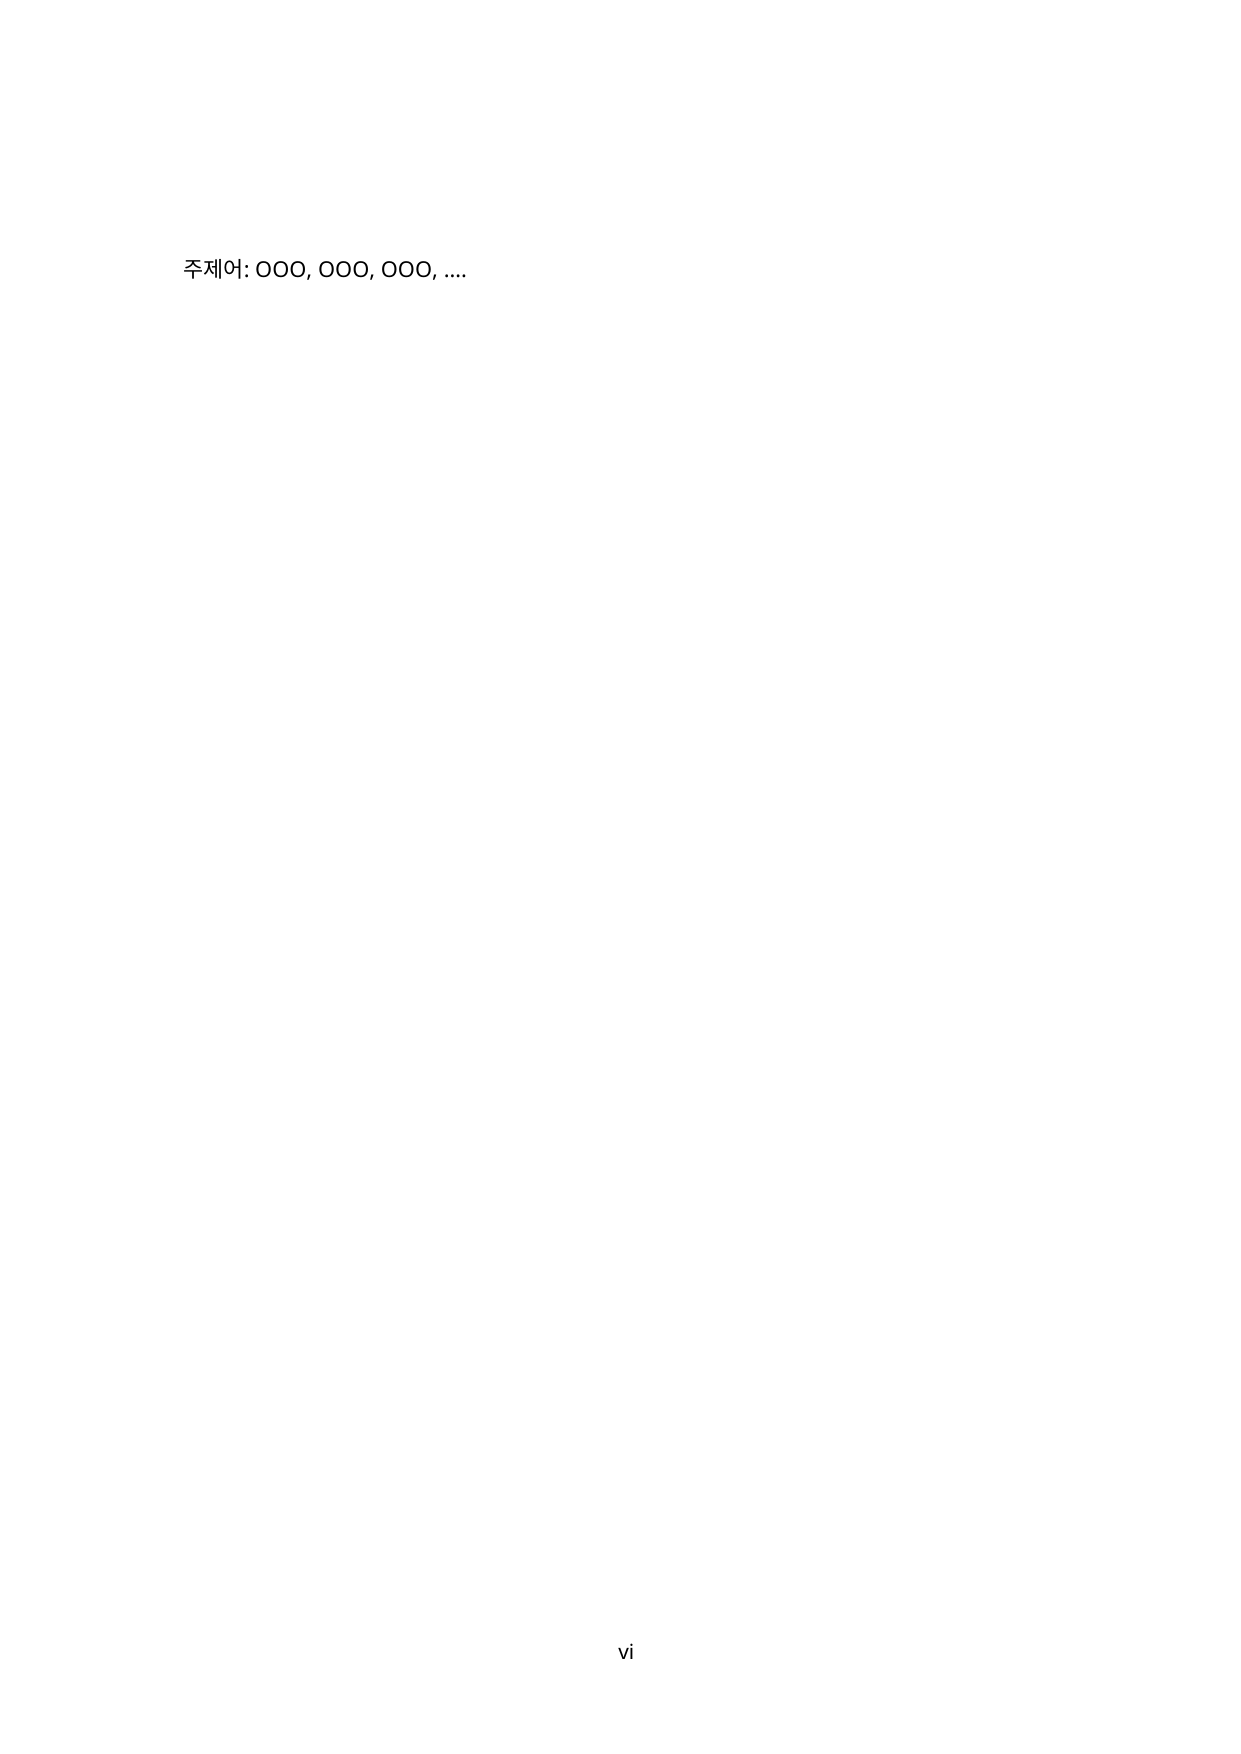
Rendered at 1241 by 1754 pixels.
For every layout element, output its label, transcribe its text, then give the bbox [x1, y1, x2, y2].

text 주제어: OOO, OOO, OOO, …. [183, 252, 1069, 283]
